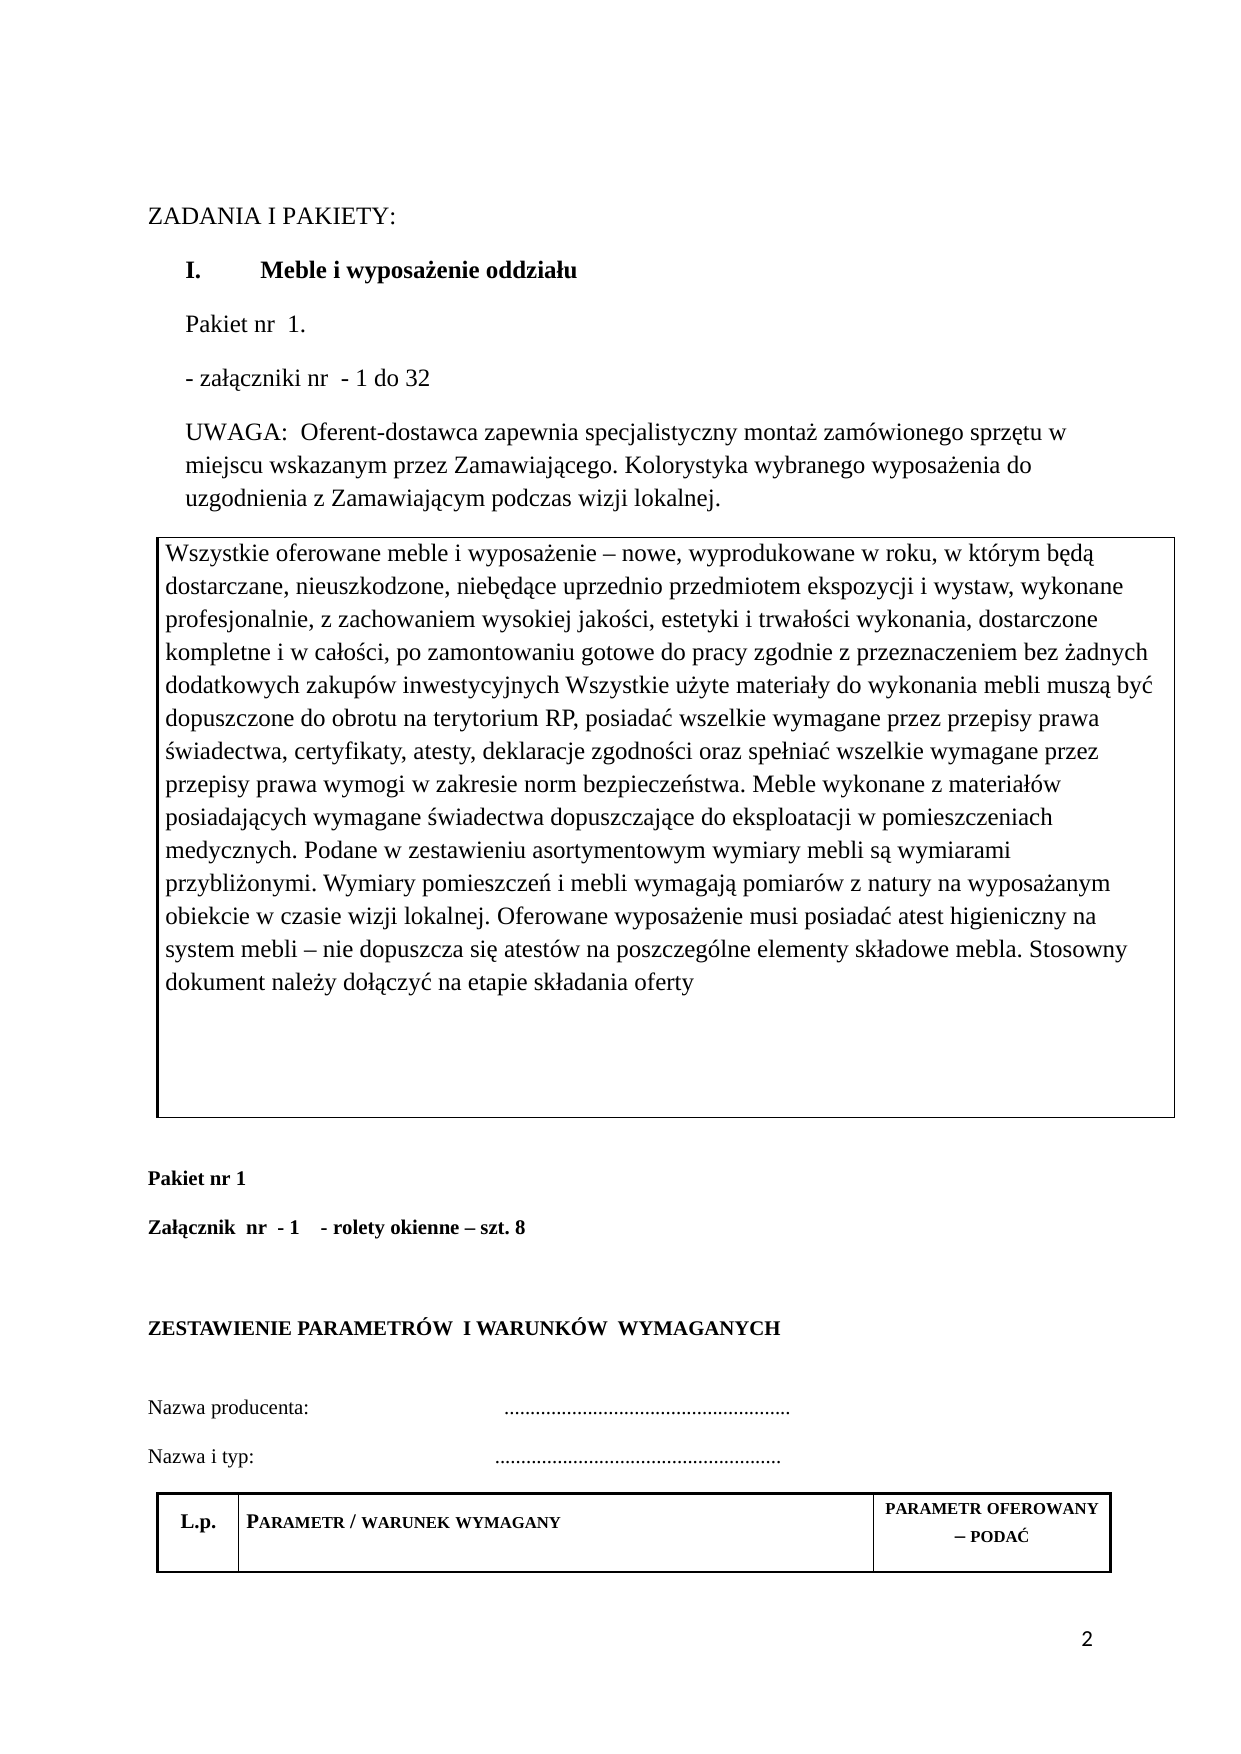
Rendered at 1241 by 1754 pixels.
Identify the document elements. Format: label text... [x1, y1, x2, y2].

table_header L.p. [159, 1495, 238, 1571]
text - załączniki nr - 1 do 32 [185, 363, 1093, 392]
text Pakiet nr 1 [148, 1166, 1093, 1190]
text UWAGA: Oferent-dostawca zapewnia specjalistyczny montaż zamówionego sprzętu w miejscu wskazanym przez Zamawiającego. Kolorystyka wybranego wyposażenia do uzgodnienia z Zamawiającym podczas wizji lokalnej. [185, 417, 1093, 512]
subtitle ZESTAWIENIE PARAMETRÓW I WARUNKÓW WYMAGANYCH [148, 1316, 1093, 1340]
table_header Parametr / warunek wymagany [239, 1495, 873, 1571]
text ZADANIA I PAKIETY: [148, 201, 1093, 230]
table_header parametr oferowany – podać [874, 1495, 1109, 1571]
text Załącznik nr - 1 - rolety okienne – szt. 8 [148, 1215, 1093, 1239]
text Nazwa i typ: ....................................................... [148, 1443, 1093, 1468]
table_header Wszystkie oferowane meble i wyposażenie – nowe, wyprodukowane w roku, w którym będą dostarczane, nieuszkodzone, niebędące uprzednio przedmiotem ekspozycji i wystaw, wykonane profesjonalnie, z zachowaniem wysokiej jakości, estetyki i trwałości wykonania, dostarczone kompletne i w całości, po zamontowaniu gotowe do pracy zgodnie z przeznaczeniem bez żadnych dodatkowych zakupów inwestycyjnych Wszystkie użyte materiały do wykonania mebli muszą być dopuszczone do obrotu na terytorium RP, posiadać wszelkie wymagane przez przepisy prawa świadectwa, certyfikaty, atesty, deklaracje zgodności oraz spełniać wszelkie wymagane przez przepisy prawa wymogi w zakresie norm bezpieczeństwa. Meble wykonane z materiałów posiadających wymagane świadectwa dopuszczające do eksploatacji w pomieszczeniach medycznych. Podane w zestawieniu asortymentowym wymiary mebli są wymiarami przybliżonymi. Wymiary pomieszczeń i mebli wymagają pomiarów z natury na wyposażanym obiekcie w czasie wizji lokalnej. Oferowane wyposażenie musi posiadać atest higieniczny na system mebli – nie dopuszcza się atestów na poszczególne elementy składowe mebla. Stosowny dokument należy dołączyć na etapie składania oferty [159, 538, 1174, 1117]
list Meble i wyposażenie oddziału [185, 255, 1093, 284]
text Pakiet nr 1. [185, 309, 1093, 338]
text Nazwa producenta: ....................................................... [148, 1395, 1093, 1419]
